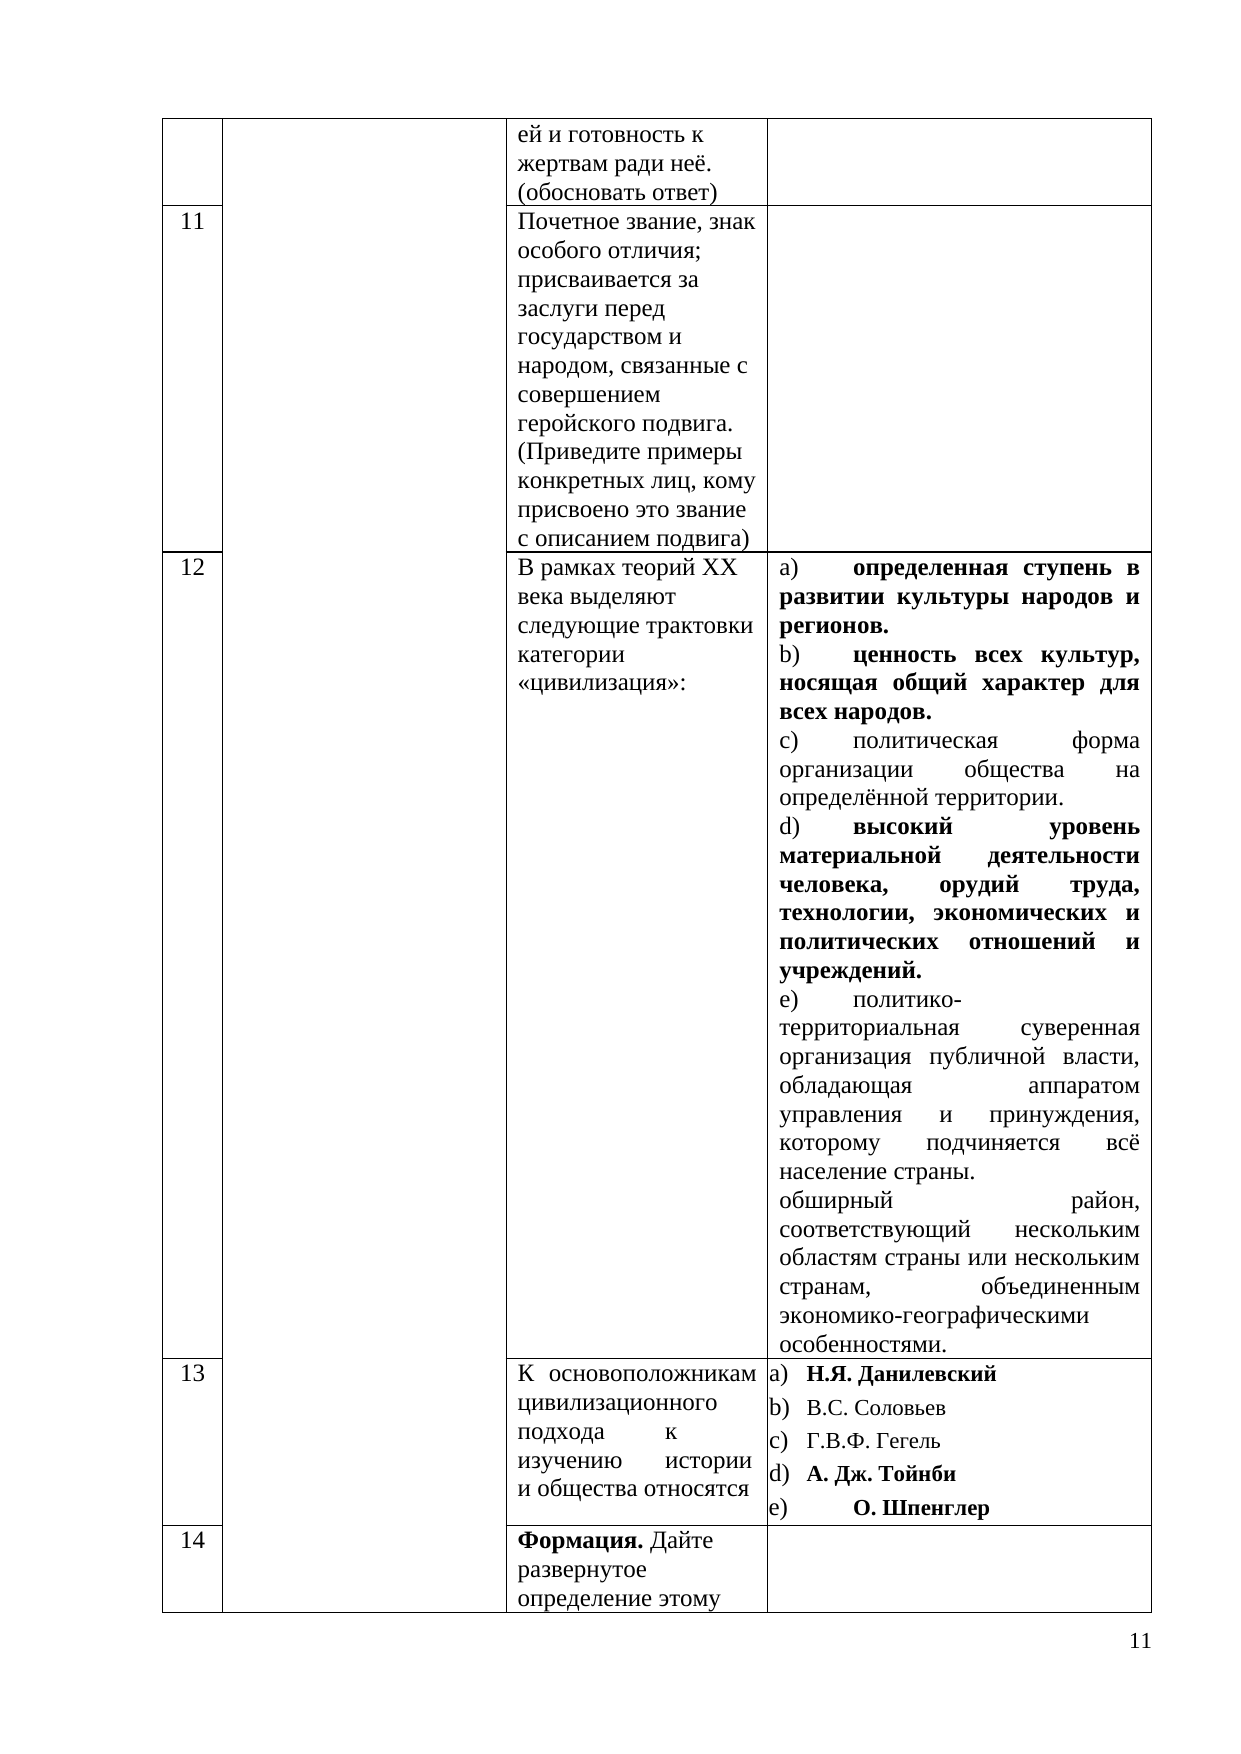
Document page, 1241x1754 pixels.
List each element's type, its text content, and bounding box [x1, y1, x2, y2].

table_cell 13 [163, 1359, 222, 1524]
table_cell Почетное звание, знак особого отличия; присваивается за заслуги перед государством и народом, связанные с совершением геройского подвига. (Приведите примеры конкретных лиц, кому присвоено это звание с описанием подвига) [507, 206, 767, 551]
table_cell К основоположникам цивилизационного подхода к изучению истории и общества относятся [507, 1359, 767, 1524]
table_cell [507, 1526, 767, 1612]
table_cell В рамках теорий ХХ века выделяют следующие трактовки категории «цивилизация»: [507, 553, 767, 1357]
table_cell [768, 206, 1151, 551]
table_cell [768, 1526, 1151, 1612]
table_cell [507, 119, 767, 205]
table_cell 11 [163, 206, 222, 551]
table_cell 14 [163, 1526, 222, 1612]
table_cell [768, 119, 1151, 205]
table_cell 12 [163, 553, 222, 1357]
table_cell определенная ступень в развитии культуры народов и регионов. ценность всех культур, носящая общий характер для всех народов. политическая форма организации общества на определённой территории. высокий уровень материальной деятельности человека, орудий труда, технологии, экономических и политических отношений и учреждений. политико-территориальная суверенная организация публичной власти, обладающая аппаратом управления и принуждения, которому подчиняется всё население страны. обширный район, соответствующий нескольким областям страны или нескольким странам, объединенным экономико-географическими особенностями. [768, 553, 1151, 1357]
table_cell 10 [163, 119, 222, 205]
table_cell Н.Я. Данилевский В.С. Соловьев Г.В.Ф. Гегель А. Дж. Тойнби О. Шпенглер [768, 1359, 1151, 1524]
